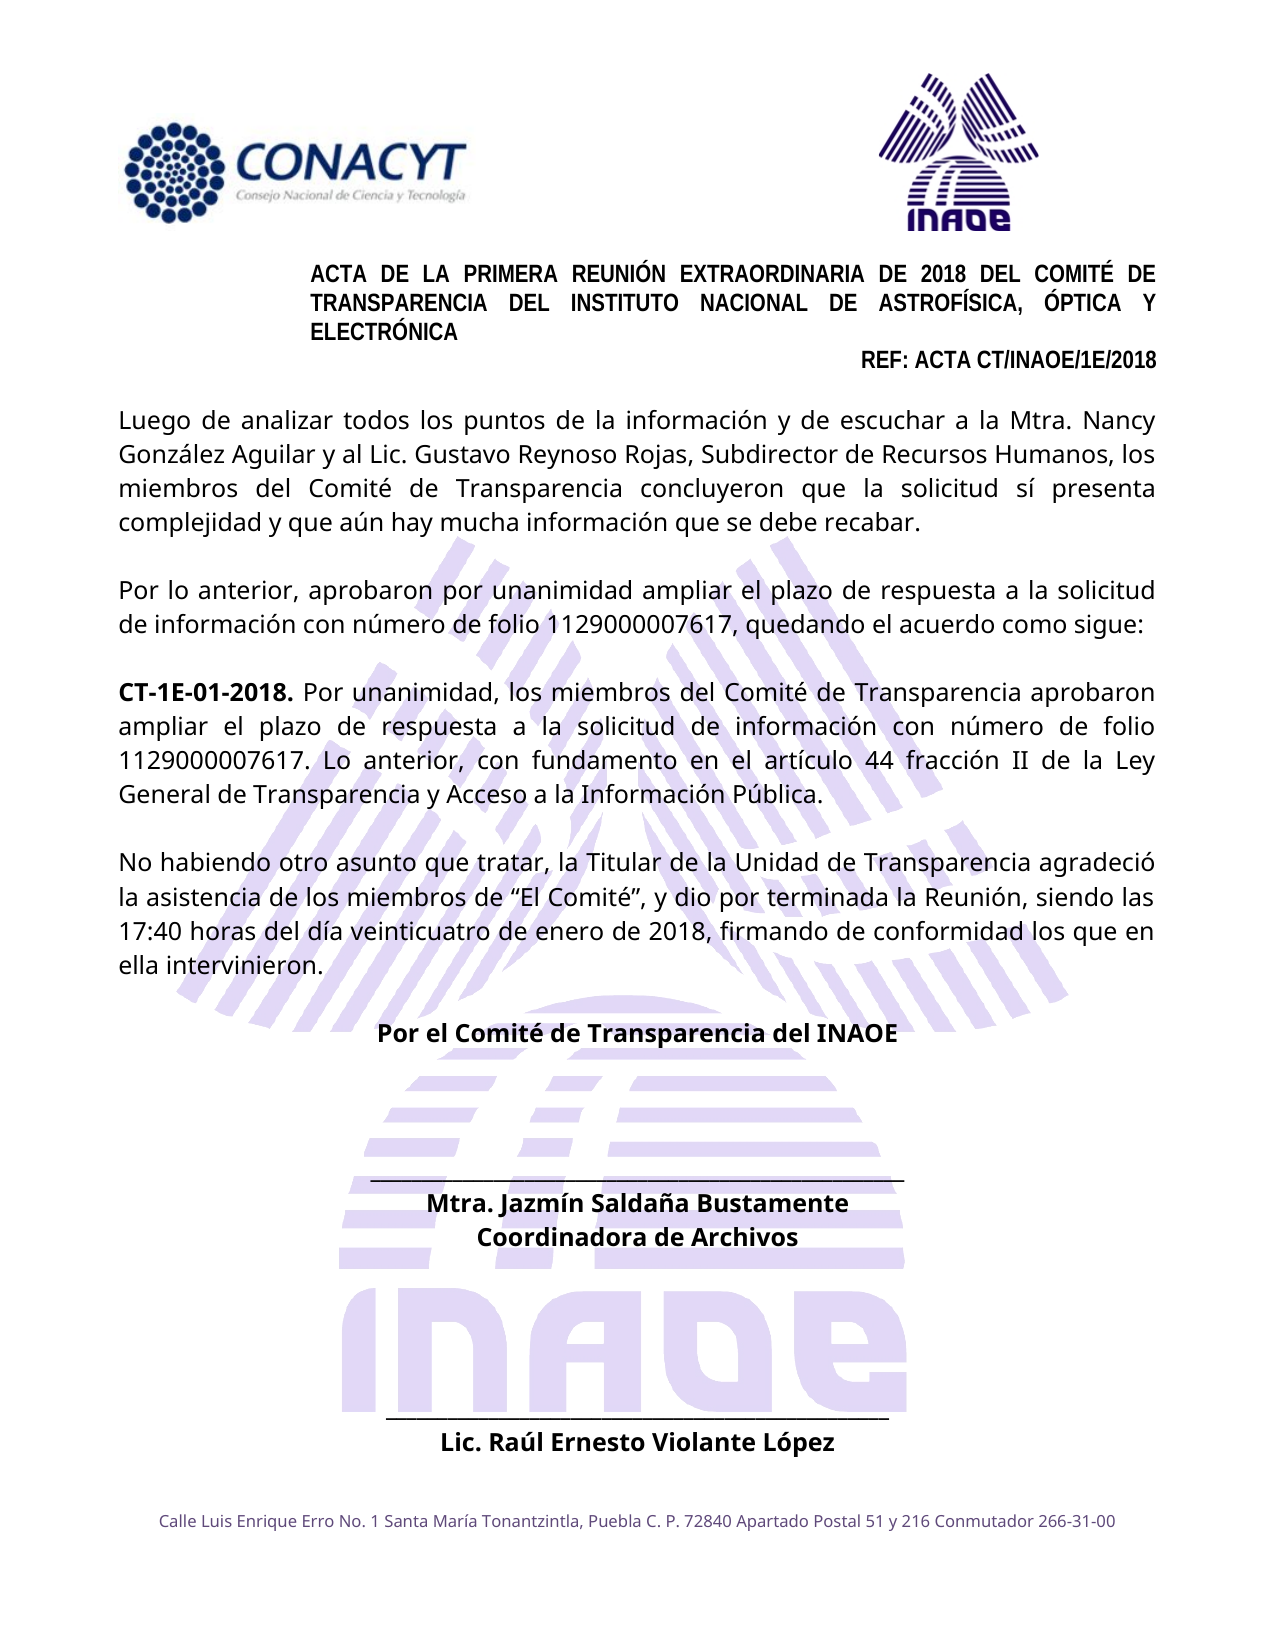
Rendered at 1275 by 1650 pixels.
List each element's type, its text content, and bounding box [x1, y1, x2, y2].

text No habiendo otro asunto que tratar, la Titular de la Unidad de Transparencia agradeció la asistencia de los miembros de “El Comité”, y dio por terminada la Reunión, siendo las 17:40 horas del día veinticuatro de enero de 2018, firmando de conformidad los que en ella intervinieron. [118, 845, 1157, 981]
text Por lo anterior, aprobaron por unanimidad ampliar el plazo de respuesta a la solicitud de información con número de folio 1129000007617, quedando el acuerdo como sigue: [118, 573, 1157, 641]
text _________________________________________________ [118, 1390, 1157, 1424]
text ____________________________________________________ [118, 1152, 1157, 1186]
text Coordinadora de Archivos [118, 1220, 1157, 1254]
picture [878, 73, 1039, 231]
text CT-1E-01-2018. Por unanimidad, los miembros del Comité de Transparencia aprobaron ampliar el plazo de respuesta a la solicitud de información con número de folio 1129000007617. Lo anterior, con fundamento en el artículo 44 fracción II de la Ley General de Transparencia y Acceso a la Información Pública. [118, 675, 1157, 811]
picture [118, 113, 476, 231]
text Mtra. Jazmín Saldaña Bustamente [118, 1186, 1157, 1220]
text Luego de analizar todos los puntos de la información y de escuchar a la Mtra. Nancy González Aguilar y al Lic. Gustavo Reynoso Rojas, Subdirector de Recursos Humanos, los miembros del Comité de Transparencia concluyeron que la solicitud sí presenta complejidad y que aún hay mucha información que se debe recabar. [118, 402, 1157, 538]
text Lic. Raúl Ernesto Violante López [118, 1424, 1157, 1458]
text Por el Comité de Transparencia del INAOE [118, 1015, 1157, 1049]
